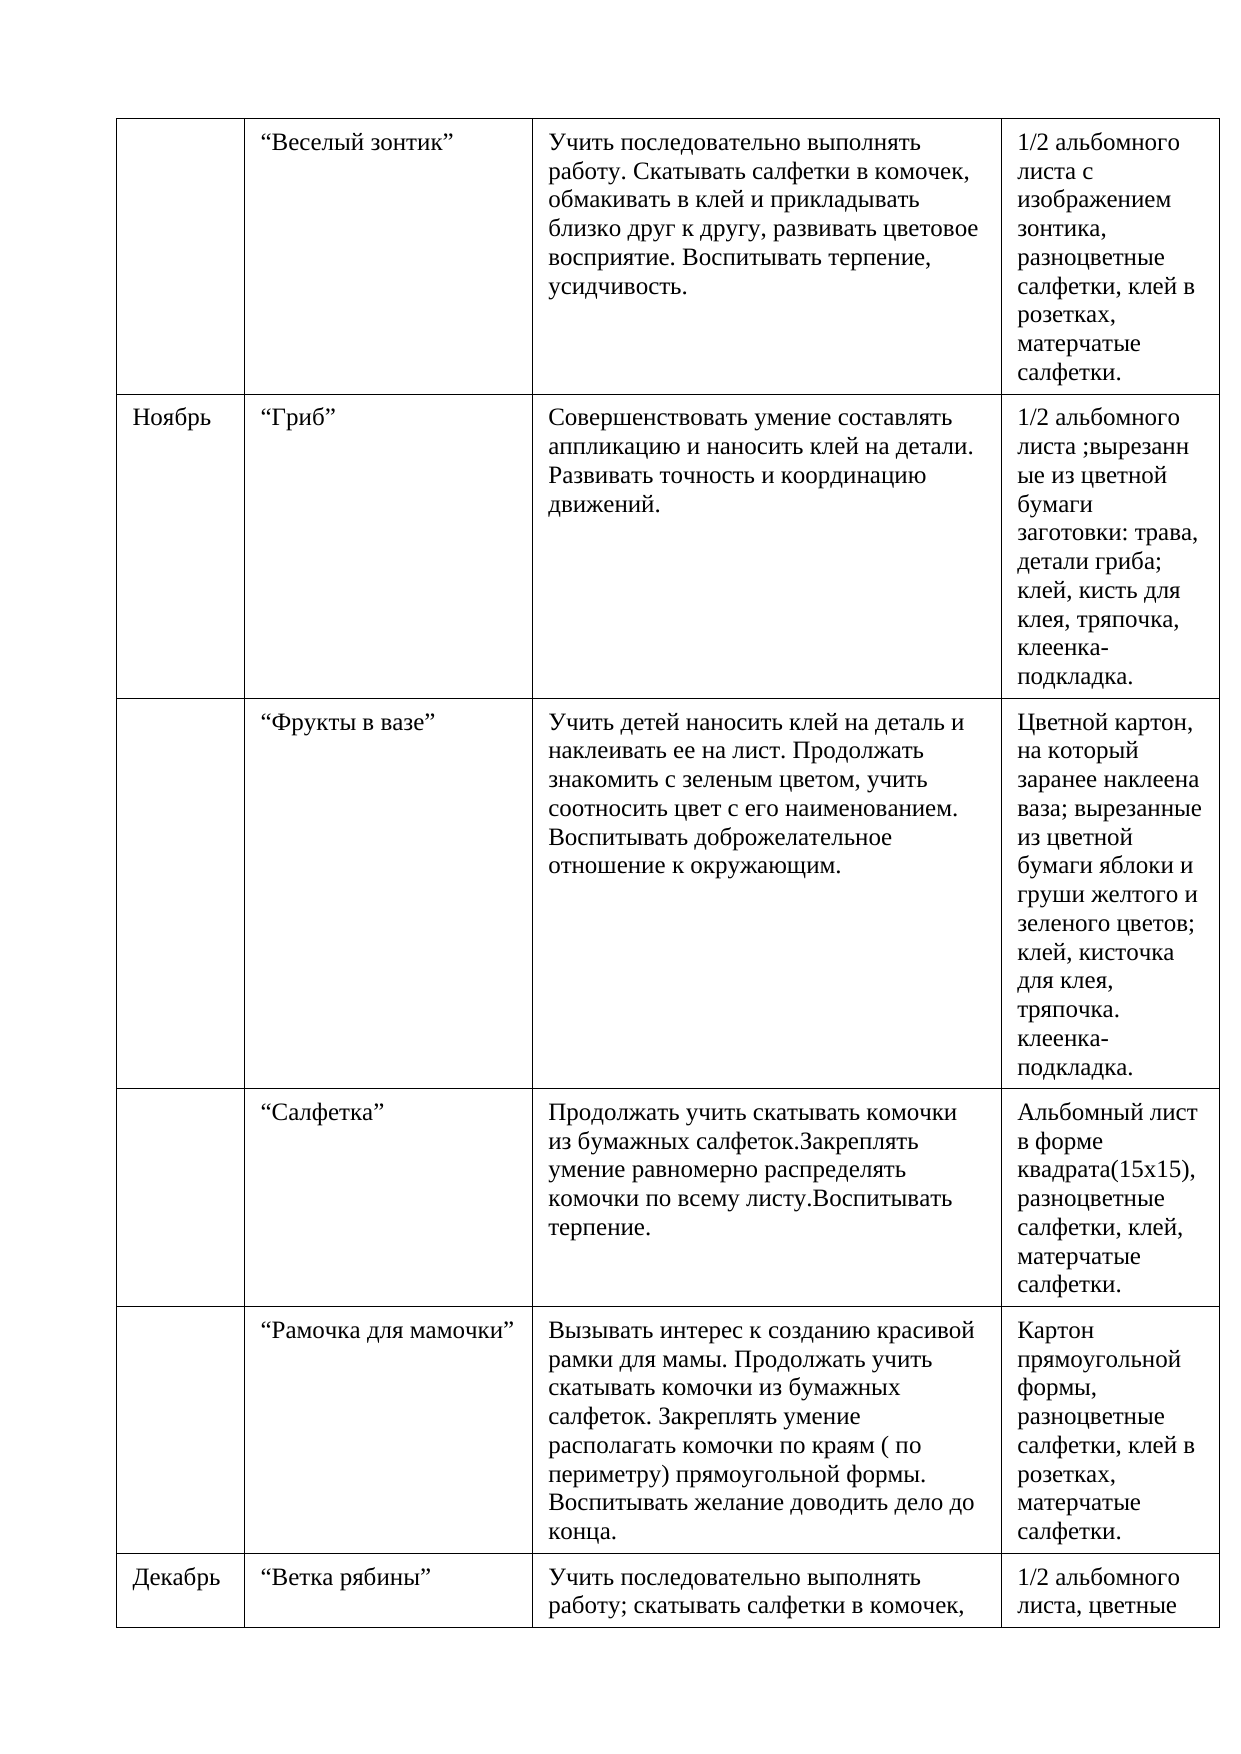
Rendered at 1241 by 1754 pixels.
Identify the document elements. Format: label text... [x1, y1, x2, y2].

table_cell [1002, 1554, 1219, 1627]
table_cell “Веселый зонтик” [245, 119, 532, 393]
table_cell Альбомный лист в форме квадрата(15х15), разноцветные салфетки, клей, матерчатые салфетки. [1002, 1089, 1219, 1306]
table_cell “Салфетка” [245, 1089, 532, 1306]
table_cell “Рамочка для мамочки” [245, 1307, 532, 1553]
table_cell Цветной картон, на который заранее наклеена ваза; вырезанные из цветной бумаги яблоки и груши желтого и зеленого цветов; клей, кисточка для клея, тряпочка. клеенка-подкладка. [1002, 699, 1219, 1088]
table_cell Учить детей наносить клей на деталь и наклеивать ее на лист. Продолжать знакомить с зеленым цветом, учить соотносить цвет с его наименованием. Воспитывать доброжелательное отношение к окружающим. [533, 699, 1001, 1088]
table_cell Картон прямоугольной формы, разноцветные салфетки, клей в розетках, матерчатые салфетки. [1002, 1307, 1219, 1553]
table_cell “Гриб” [245, 395, 532, 698]
table_cell [117, 1307, 244, 1553]
table_cell [117, 1089, 244, 1306]
table_cell 1/2 альбомного листа ;вырезанные из цветной бумаги заготовки: трава, детали гриба; клей, кисть для клея, тряпочка, клеенка-подкладка. [1002, 395, 1219, 698]
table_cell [533, 1554, 1001, 1627]
table_cell [117, 119, 244, 393]
table_cell Учить последовательно выполнять работу. Скатывать салфетки в комочек, обмакивать в клей и прикладывать близко друг к другу, развивать цветовое восприятие. Воспитывать терпение, усидчивость. [533, 119, 1001, 393]
table_cell 1/2 альбомного листа с изображением зонтика, разноцветные салфетки, клей в розетках, матерчатые салфетки. [1002, 119, 1219, 393]
table_cell [117, 699, 244, 1088]
table_cell Ноябрь [117, 395, 244, 698]
table_cell Вызывать интерес к созданию красивой рамки для мамы. Продолжать учить скатывать комочки из бумажных салфеток. Закреплять умение располагать комочки по краям ( по периметру) прямоугольной формы. Воспитывать желание доводить дело до конца. [533, 1307, 1001, 1553]
table_cell Декабрь [117, 1554, 244, 1627]
table_cell Совершенствовать умение составлять аппликацию и наносить клей на детали. Развивать точность и координацию движений. [533, 395, 1001, 698]
table_cell “Фрукты в вазе” [245, 699, 532, 1088]
table_cell “Ветка рябины” [245, 1554, 532, 1627]
table_cell Продолжать учить скатывать комочки из бумажных салфеток.Закреплять умение равномерно распределять комочки по всему листу.Воспитывать терпение. [533, 1089, 1001, 1306]
